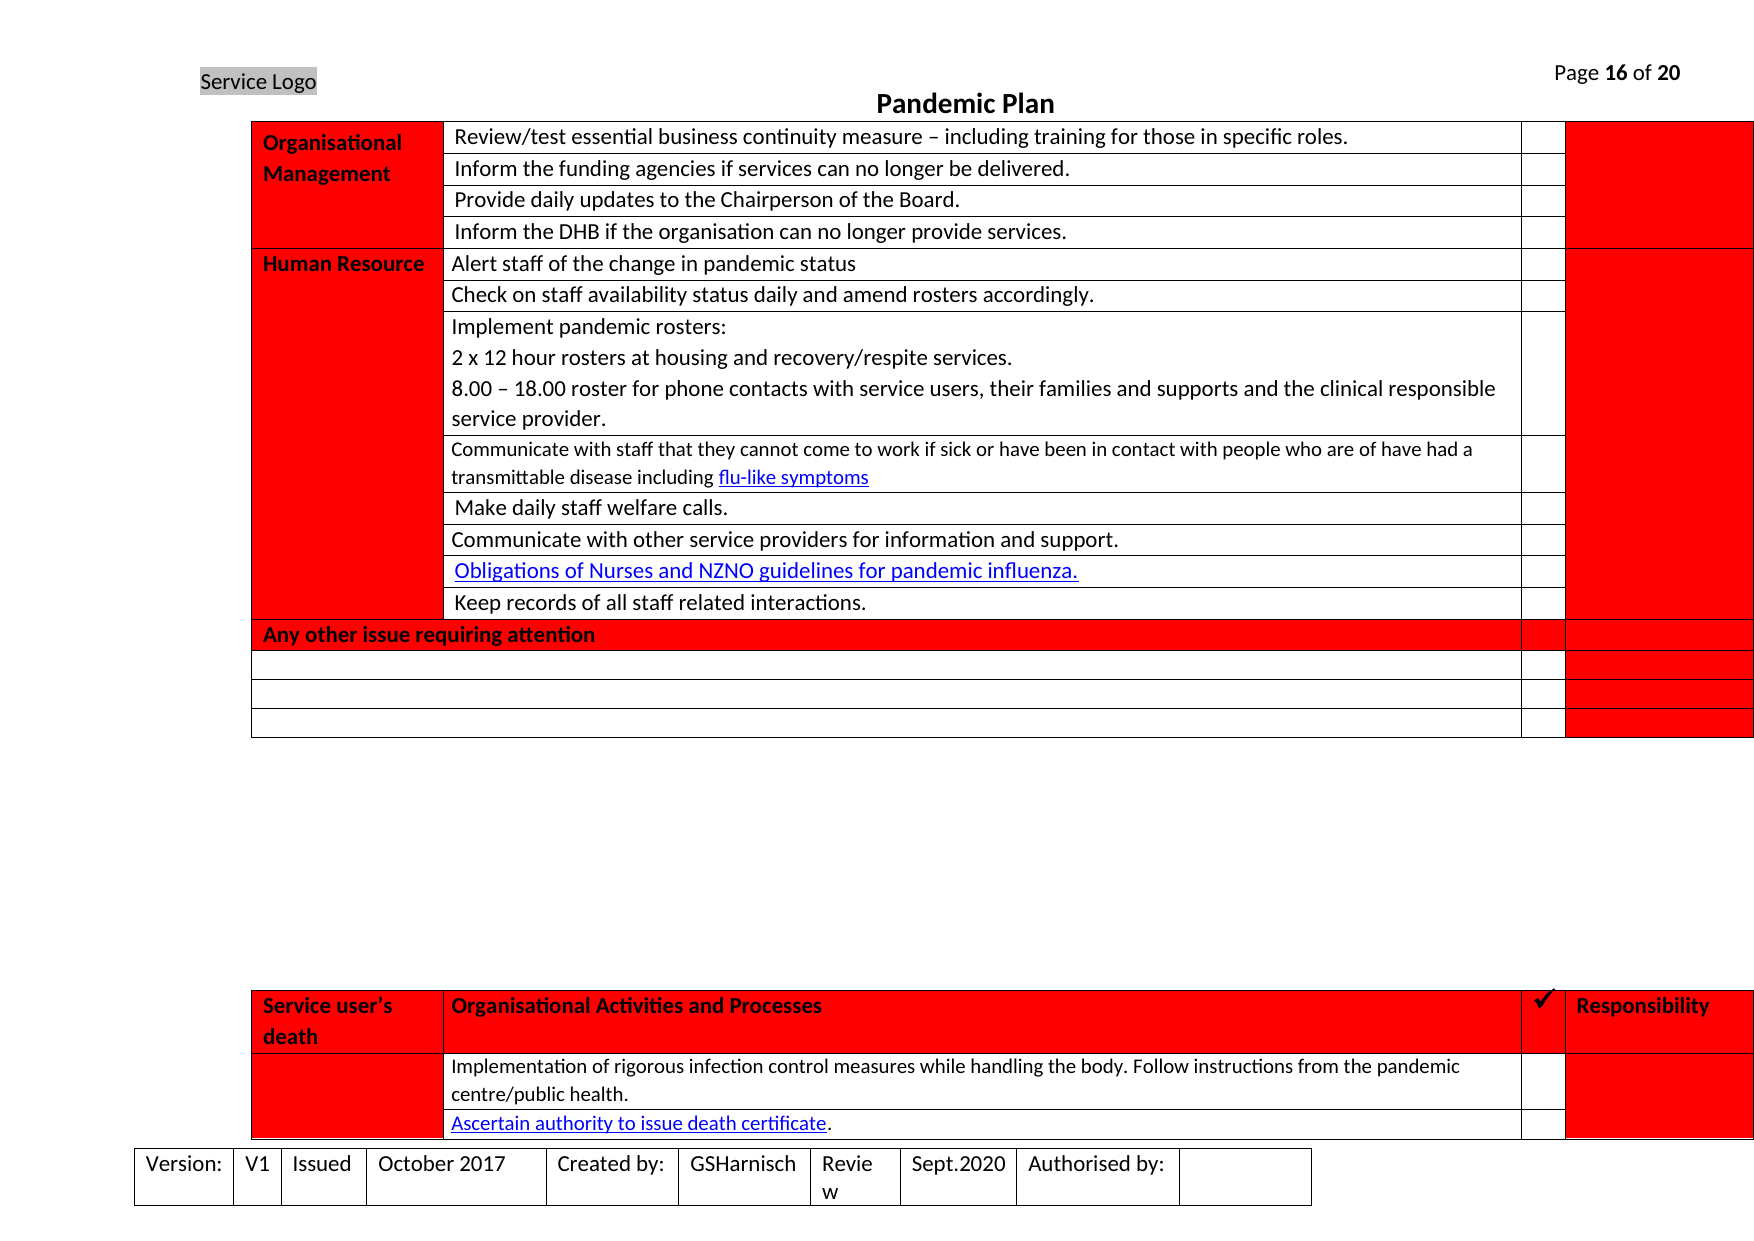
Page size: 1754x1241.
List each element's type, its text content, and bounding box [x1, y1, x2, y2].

table_cell Any other issue requiring attention [252, 620, 1521, 650]
table_cell [252, 651, 1521, 679]
table_cell [1522, 1110, 1565, 1138]
table_cell [1566, 680, 1753, 708]
table_cell [252, 709, 1521, 737]
table_cell Obligations of Nurses and NZNO guidelines for pandemic influenza. [444, 556, 1521, 587]
table_cell [1522, 1054, 1565, 1109]
table_cell Ascertain authority to issue death certificate. [444, 1110, 1521, 1138]
table_cell [1522, 312, 1565, 435]
table_cell [1522, 651, 1565, 679]
table_cell Implementation of rigorous infection control measures while handling the body. Follow instructions from the pandemic centre/public health. [444, 1054, 1521, 1109]
table_cell Provide daily updates to the Chairperson of the Board. [444, 186, 1521, 216]
table_cell Keep records of all staff related interactions. [444, 588, 1521, 619]
table_cell [1522, 525, 1565, 555]
table_cell [1522, 620, 1565, 650]
table_cell [1522, 281, 1565, 311]
table_cell Human Resource [252, 249, 443, 619]
table_cell [1522, 122, 1565, 153]
table_cell [252, 1054, 443, 1138]
table_cell Review/test essential business continuity measure – including training for those in specific roles. [444, 122, 1521, 153]
table_cell [1566, 709, 1753, 737]
table_cell Communicate with staff that they cannot come to work if sick or have been in contact with people who are of have had a transmittable disease including flu-like symptoms [444, 436, 1521, 492]
table_cell Inform the funding agencies if services can no longer be delivered. [444, 154, 1521, 184]
table_cell Inform the DHB if the organisation can no longer provide services. [444, 217, 1521, 248]
table_cell [1522, 154, 1565, 184]
table_cell [1566, 620, 1753, 650]
table_cell [1522, 217, 1565, 248]
table_cell [252, 680, 1521, 708]
table_cell Alert staff of the change in pandemic status [444, 249, 1521, 279]
table_cell Check on staff availability status daily and amend rosters accordingly. [444, 281, 1521, 311]
table_cell [1566, 651, 1753, 679]
table_header Responsibility [1566, 991, 1753, 1053]
table_cell [1522, 436, 1565, 492]
table_cell Communicate with other service providers for information and support. [444, 525, 1521, 555]
table_header [1522, 991, 1565, 1053]
table_cell [1522, 556, 1565, 587]
table_cell [1566, 1054, 1753, 1138]
table_cell [1566, 122, 1753, 248]
table_cell [1522, 493, 1565, 524]
table_cell Implement pandemic rosters: 2 x 12 hour rosters at housing and recovery/respite services. 8.00 – 18.00 roster for phone contacts with service users, their families and supports and the clinical responsible service provider. [444, 312, 1521, 435]
table_header Organisational Activities and Processes [444, 991, 1521, 1053]
table_cell [1522, 186, 1565, 216]
table_cell [1522, 249, 1565, 279]
table_cell Make daily staff welfare calls. [444, 493, 1521, 524]
table_cell [1522, 680, 1565, 708]
table_cell [1522, 588, 1565, 619]
table_cell [1566, 249, 1753, 619]
table_cell Organisational Management [252, 122, 443, 248]
table_cell [1522, 709, 1565, 737]
table_header Service user’s death [252, 991, 443, 1053]
